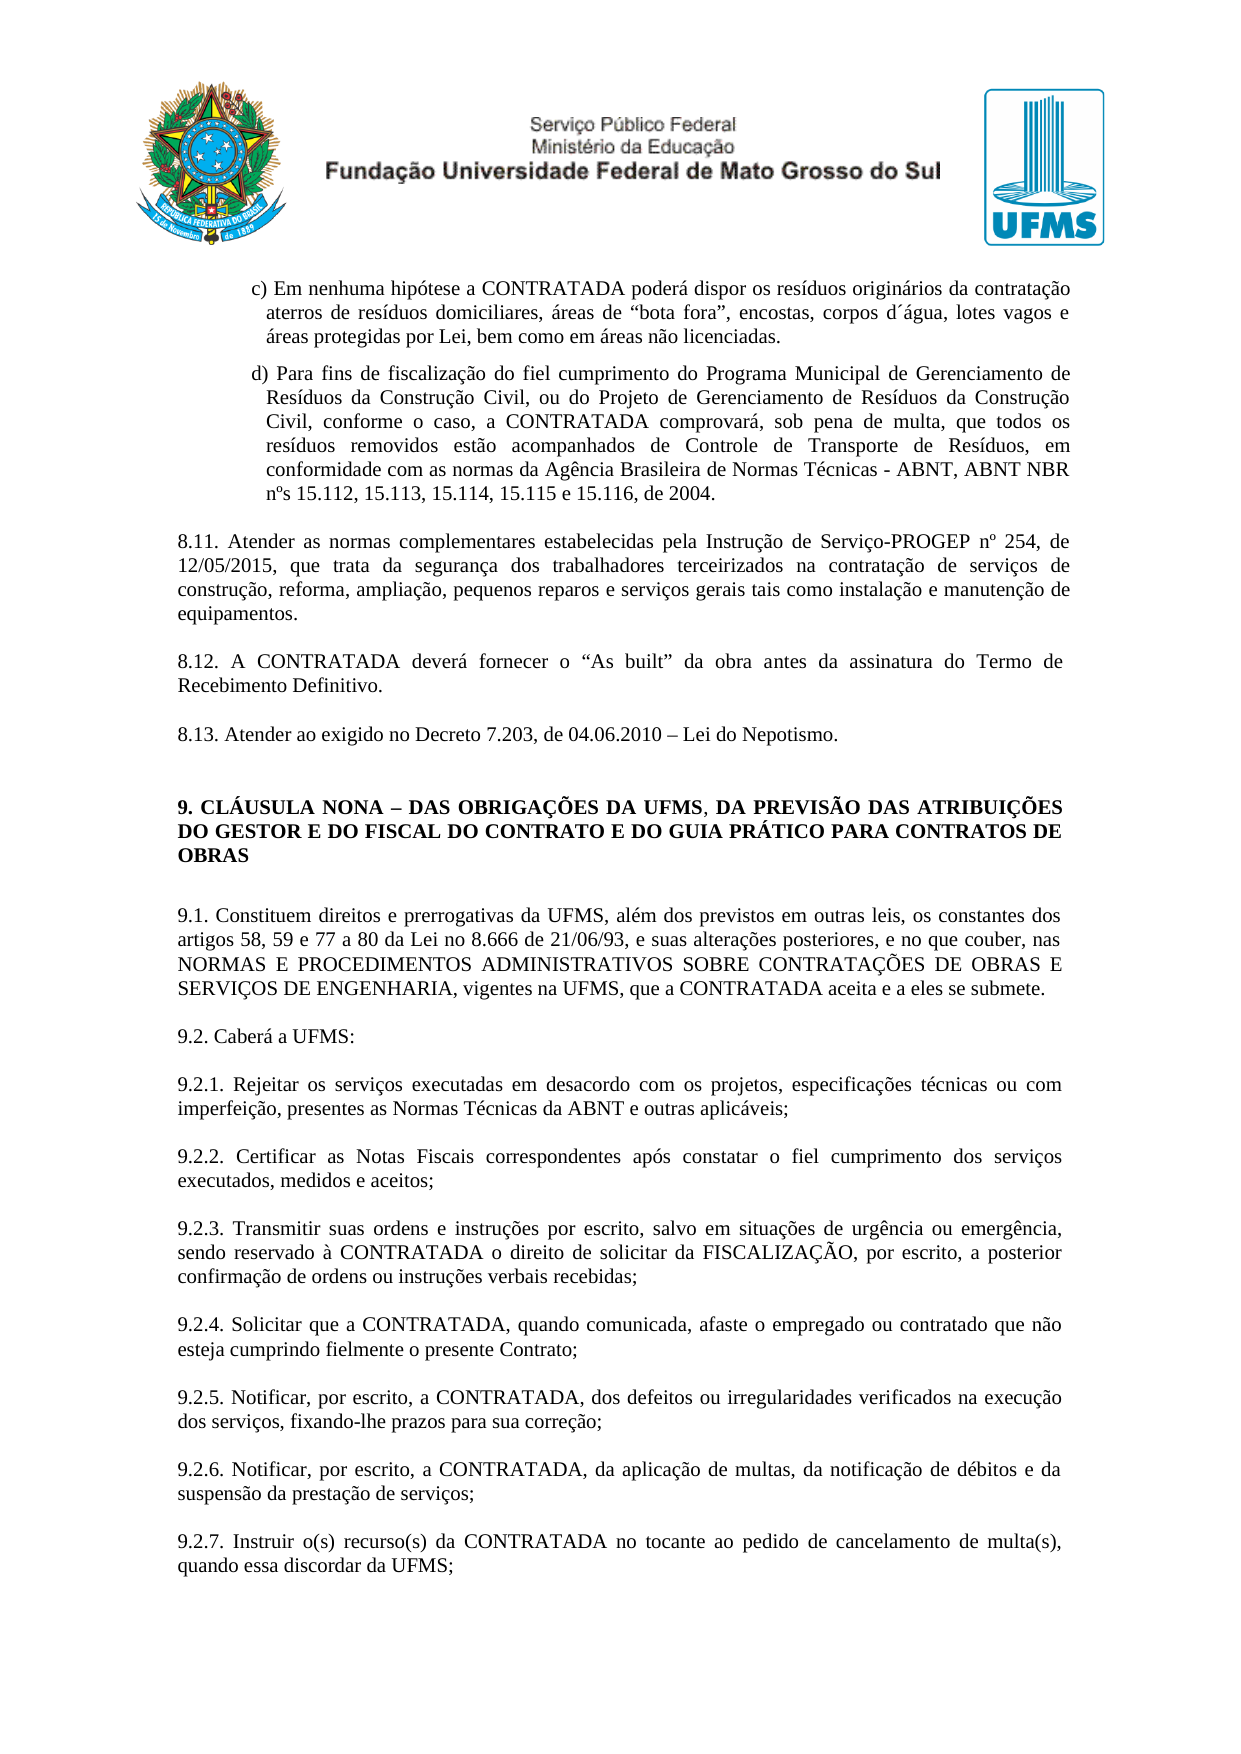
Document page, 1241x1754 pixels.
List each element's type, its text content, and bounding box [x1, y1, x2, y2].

text 9. CLÁUSULA NONA – DAS OBRIGAÇÕES DA UFMS, DA PREVISÃO DAS ATRIBUIÇÕES DO GESTOR E DO FISCAL DO CONTRATO E DO GUIA PRÁTICO PARA CONTRATOS DE OBRAS [177, 794, 1063, 867]
text 9.2.2. Certificar as Notas Fiscais correspondentes após constatar o fiel cumprimento dos serviços executados, medidos e aceitos; [177, 1144, 1063, 1192]
text 8.12. A CONTRATADA deverá fornecer o “As built” da obra antes da assinatura do Termo de Recebimento Definitivo. [177, 649, 1063, 697]
picture [987, 91, 1102, 243]
picture [135, 81, 287, 245]
picture [325, 117, 940, 184]
text 8.13. Atender ao exigido no Decreto 7.203, de 04.06.2010 – Lei do Nepotismo. [177, 721, 1063, 746]
text 9.2.5. Notificar, por escrito, a CONTRATADA, dos defeitos ou irregularidades verificados na execução dos serviços, fixando-lhe prazos para sua correção; [177, 1384, 1063, 1433]
text 9.2.1. Rejeitar os serviços executadas em desacordo com os projetos, especificações técnicas ou com imperfeição, presentes as Normas Técnicas da ABNT e outras aplicáveis; [177, 1072, 1063, 1120]
text 9.2. Caberá a UFMS: [177, 1024, 1063, 1048]
text 8.11. Atender as normas complementares estabelecidas pela Instrução de Serviço-PROGEP nº 254, de 12/05/2015, que trata da segurança dos trabalhadores terceirizados na contratação de serviços de construção, reforma, ampliação, pequenos reparos e serviços gerais tais como instalação e manutenção de equipamentos. [177, 529, 1071, 625]
text d) Para fins de fiscalização do fiel cumprimento do Programa Municipal de Gerenciamento de Resíduos da Construção Civil, ou do Projeto de Gerenciamento de Resíduos da Construção Civil, conforme o caso, a CONTRATADA comprovará, sob pena de multa, que todos os resíduos removidos estão acompanhados de Controle de Transporte de Resíduos, em conformidade com as normas da Agência Brasileira de Normas Técnicas - ABNT, ABNT NBR nºs 15.112, 15.113, 15.114, 15.115 e 15.116, de 2004. [251, 361, 1071, 505]
text 9.2.4. Solicitar que a CONTRATADA, quando comunicada, afaste o empregado ou contratado que não esteja cumprindo fielmente o presente Contrato; [177, 1312, 1063, 1361]
text 9.1. Constituem direitos e prerrogativas da UFMS, além dos previstos em outras leis, os constantes dos artigos 58, 59 e 77 a 80 da Lei no 8.666 de 21/06/93, e suas alterações posteriores, e no que couber, nas NORMAS E PROCEDIMENTOS ADMINISTRATIVOS SOBRE CONTRATAÇÕES DE OBRAS E SERVIÇOS DE ENGENHARIA, vigentes na UFMS, que a CONTRATADA aceita e a eles se submete. [177, 903, 1063, 999]
text 9.2.6. Notificar, por escrito, a CONTRATADA, da aplicação de multas, da notificação de débitos e da suspensão da prestação de serviços; [177, 1457, 1063, 1505]
text 9.2.3. Transmitir suas ordens e instruções por escrito, salvo em situações de urgência ou emergência, sendo reservado à CONTRATADA o direito de solicitar da FISCALIZAÇÃO, por escrito, a posterior confirmação de ordens ou instruções verbais recebidas; [177, 1216, 1063, 1288]
text c) Em nenhuma hipótese a CONTRATADA poderá dispor os resíduos originários da contratação aterros de resíduos domiciliares, áreas de “bota fora”, encostas, corpos d´água, lotes vagos e áreas protegidas por Lei, bem como em áreas não licenciadas. [251, 276, 1071, 348]
text 9.2.7. Instruir o(s) recurso(s) da CONTRATADA no tocante ao pedido de cancelamento de multa(s), quando essa discordar da UFMS; [177, 1529, 1063, 1577]
